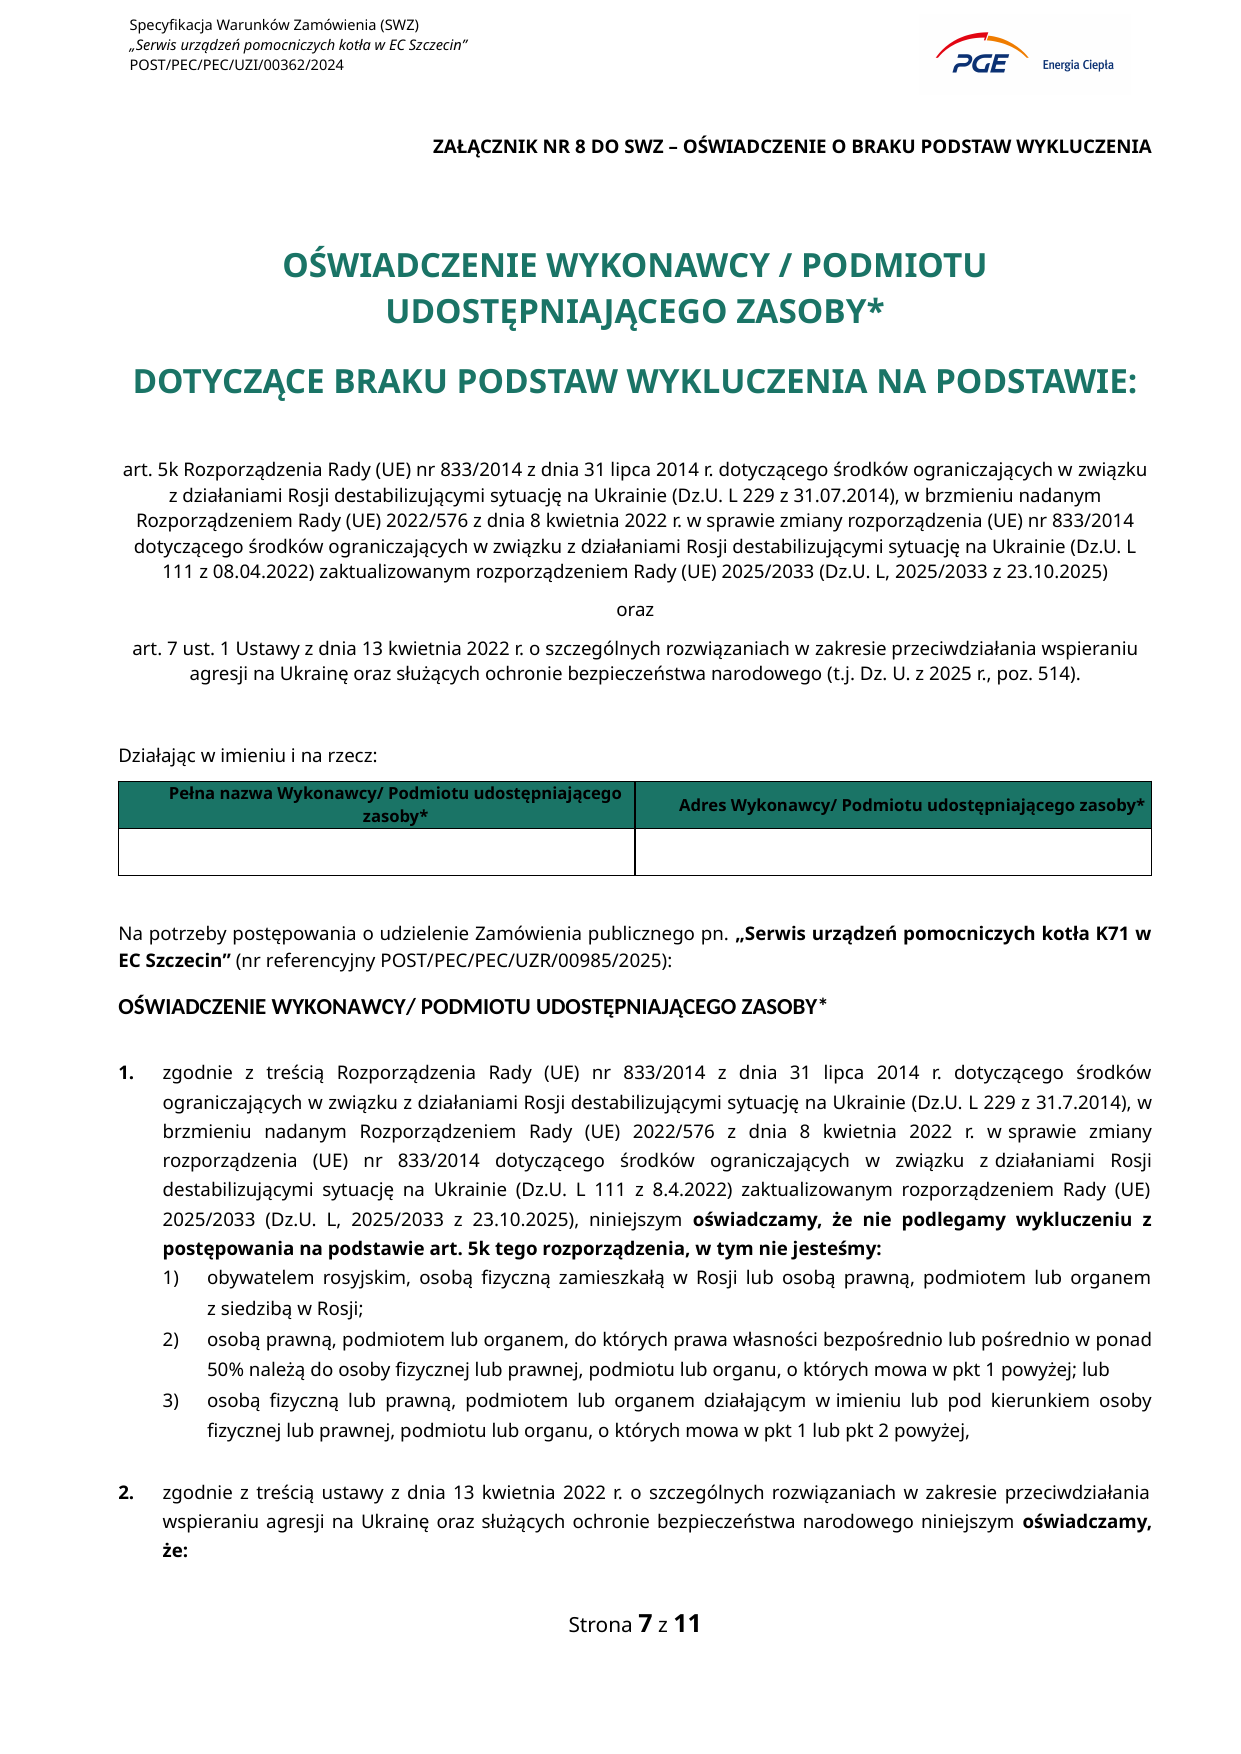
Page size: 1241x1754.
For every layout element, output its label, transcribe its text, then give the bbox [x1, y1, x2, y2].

subtitle Działając w imieniu i na rzecz: [118, 742, 1181, 768]
subtitle obywatelem rosyjskim, osobą fizyczną zamieszkałą w Rosji lub osobą prawną, podmiotem lub organem z siedzibą w Rosji; [162, 1264, 1152, 1321]
subtitle oraz [118, 597, 1152, 622]
subtitle osobą fizyczną lub prawną, podmiotem lub organem działającym w imieniu lub pod kierunkiem osoby fizycznej lub prawnej, podmiotu lub organu, o których mowa w pkt 1 lub pkt 2 powyżej, [162, 1387, 1152, 1443]
subtitle art. 7 ust. 1 Ustawy z dnia 13 kwietnia 2022 r. o szczególnych rozwiązaniach w zakresie przeciwdziałania wspieraniu agresji na Ukrainę oraz służących ochronie bezpieczeństwa narodowego (t.j. Dz. U. z 2025 r., poz. 514). [118, 635, 1152, 686]
table_cell [636, 829, 1151, 875]
subtitle DOTYCZĄCE BRAKU PODSTAW WYKLUCZENIA NA PODSTAWIE: [118, 358, 1152, 403]
table_header Adres Wykonawcy/ Podmiotu udostępniającego zasoby* [636, 782, 1151, 828]
text OŚWIADCZENIE WYKONAWCY/ PODMIOTU UDOSTĘPNIAJĄCEGO ZASOBY* [118, 992, 1152, 1020]
list zgodnie z treścią ustawy z dnia 13 kwietnia 2022 r. o szczególnych rozwiązaniach w zakresie przeciwdziałania wspieraniu agresji na Ukrainę oraz służących ochronie bezpieczeństwa narodowego niniejszym oświadczamy, że: [118, 1479, 1152, 1563]
picture [918, 14, 1131, 95]
text ZAŁĄCZNIK NR 8 DO SWZ – Oświadczenie o braku podstaw wykluczenia [118, 133, 1152, 158]
table_header Pełna nazwa Wykonawcy/ Podmiotu udostępniającego zasoby* [119, 782, 634, 828]
table_cell [119, 829, 634, 875]
subtitle OŚWIADCZENIE WYKONAWCY / PODMIOTU UDOSTĘPNIAJĄCEGO ZASOBY* [118, 242, 1152, 333]
subtitle art. 5k Rozporządzenia Rady (UE) nr 833/2014 z dnia 31 lipca 2014 r. dotyczącego środków ograniczających w związku z działaniami Rosji destabilizującymi sytuację na Ukrainie (Dz.U. L 229 z 31.07.2014), w brzmieniu nadanym Rozporządzeniem Rady (UE) 2022/576 z dnia 8 kwietnia 2022 r. w sprawie zmiany rozporządzenia (UE) nr 833/2014 dotyczącego środków ograniczających w związku z działaniami Rosji destabilizującymi sytuację na Ukrainie (Dz.U. L 111 z 08.04.2022) zaktualizowanym rozporządzeniem Rady (UE) 2025/2033 (Dz.U. L, 2025/2033 z 23.10.2025) [118, 457, 1152, 584]
list zgodnie z treścią Rozporządzenia Rady (UE) nr 833/2014 z dnia 31 lipca 2014 r. dotyczącego środków ograniczających w związku z działaniami Rosji destabilizującymi sytuację na Ukrainie (Dz.U. L 229 z 31.7.2014), w brzmieniu nadanym Rozporządzeniem Rady (UE) 2022/576 z dnia 8 kwietnia 2022 r. w sprawie zmiany rozporządzenia (UE) nr 833/2014 dotyczącego środków ograniczających w związku z działaniami Rosji destabilizującymi sytuację na Ukrainie (Dz.U. L 111 z 8.4.2022) zaktualizowanym rozporządzeniem Rady (UE) 2025/2033 (Dz.U. L, 2025/2033 z 23.10.2025), niniejszym oświadczamy, że nie podlegamy wykluczeniu z postępowania na podstawie art. 5k tego rozporządzenia, w tym nie jesteśmy: [118, 1060, 1152, 1261]
text Na potrzeby postępowania o udzielenie Zamówienia publicznego pn. „Serwis urządzeń pomocniczych kotła K71 w EC Szczecin” (nr referencyjny POST/PEC/PEC/UZR/00985/2025): [118, 920, 1152, 973]
subtitle osobą prawną, podmiotem lub organem, do których prawa własności bezpośrednio lub pośrednio w ponad 50% należą do osoby fizycznej lub prawnej, podmiotu lub organu, o których mowa w pkt 1 powyżej; lub [162, 1326, 1152, 1382]
